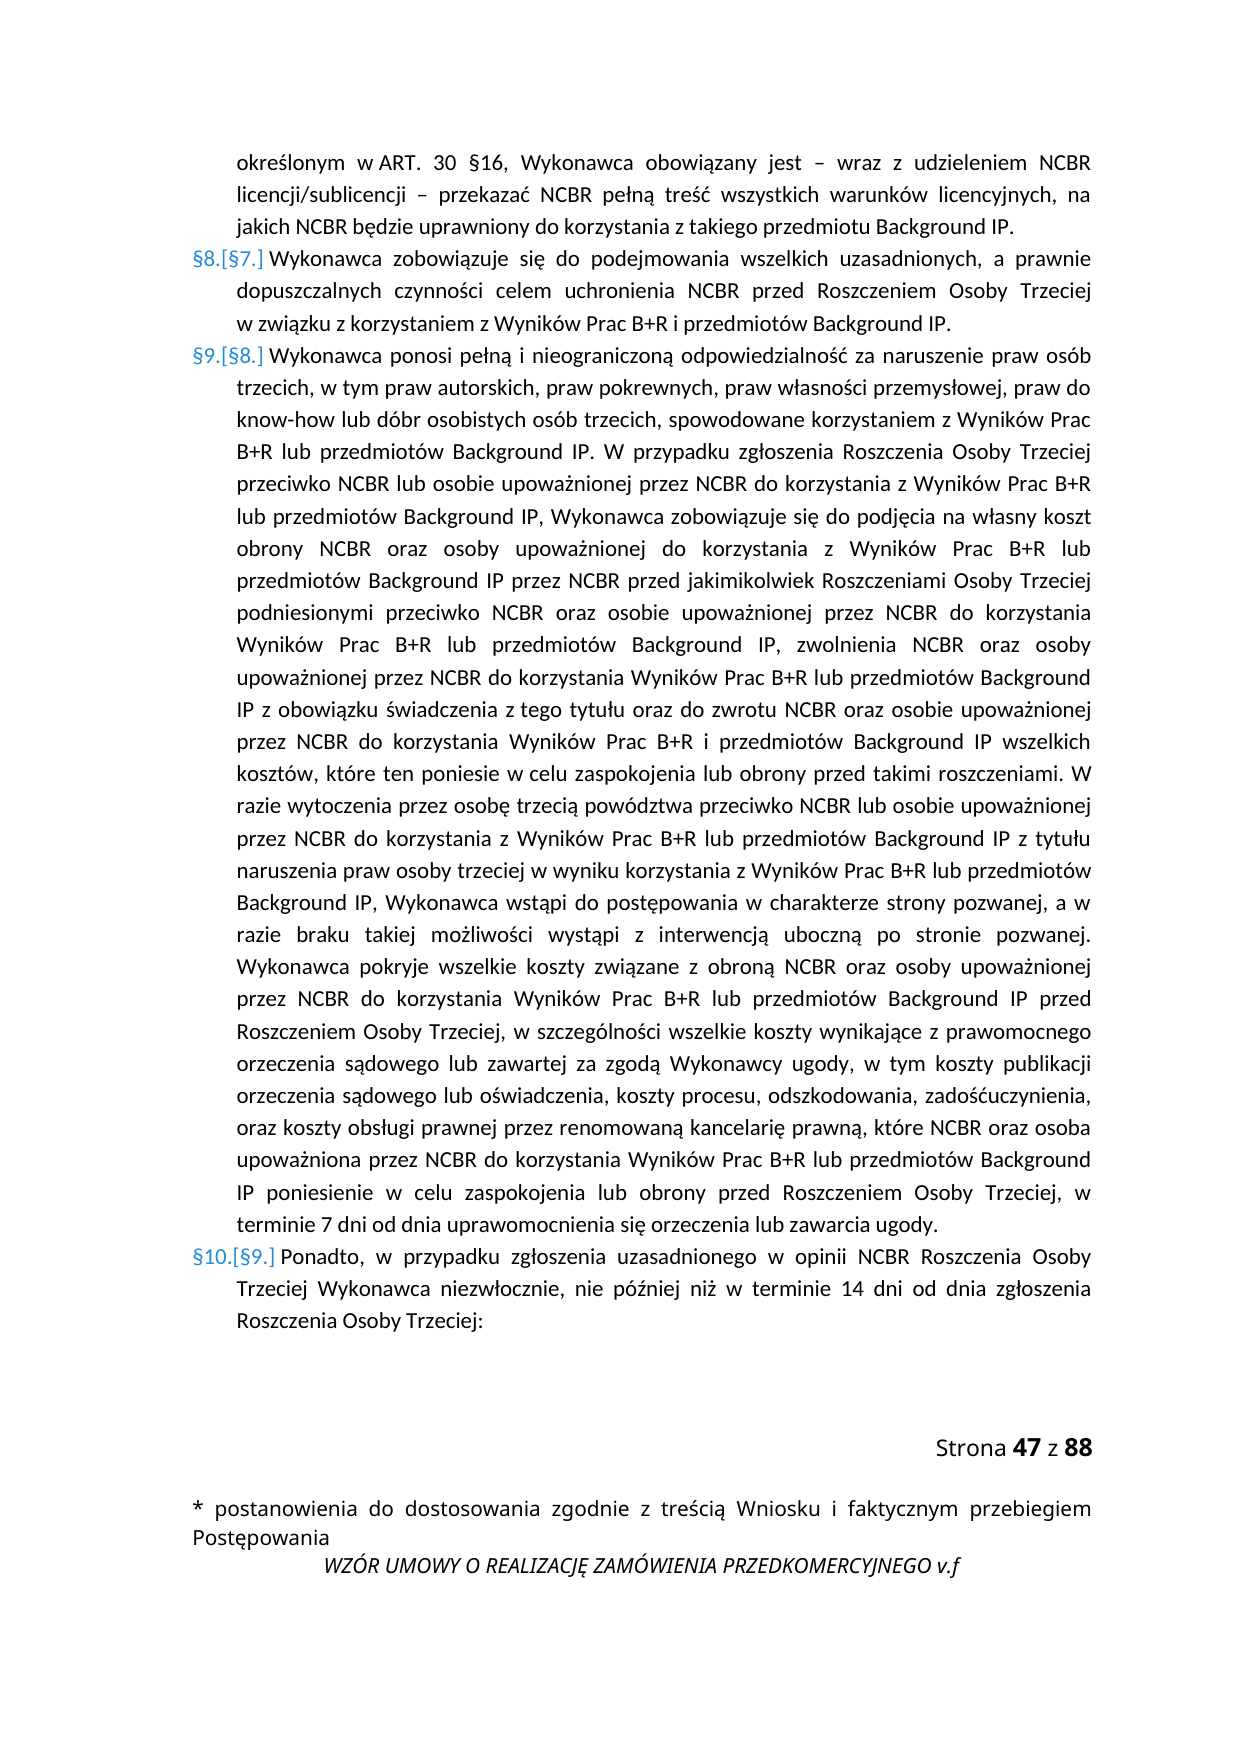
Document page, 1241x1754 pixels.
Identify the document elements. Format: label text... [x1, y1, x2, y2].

list Ponadto, w przypadku zgłoszenia uzasadnionego w opinii NCBR Roszczenia Osoby Trzeciej Wykonawca niezwłocznie, nie później niż w terminie 14 dni od dnia zgłoszenia Roszczenia Osoby Trzeciej: [192, 1242, 1093, 1334]
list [192, 148, 1093, 240]
list Wykonawca zobowiązuje się do podejmowania wszelkich uzasadnionych, a prawnie dopuszczalnych czynności celem uchronienia NCBR przed Roszczeniem Osoby Trzeciej w związku z korzystaniem z Wyników Prac B+R i przedmiotów Background IP. [192, 244, 1093, 337]
list Wykonawca ponosi pełną i nieograniczoną odpowiedzialność za naruszenie praw osób trzecich, w tym praw autorskich, praw pokrewnych, praw własności przemysłowej, praw do know-how lub dóbr osobistych osób trzecich, spowodowane korzystaniem z Wyników Prac B+R lub przedmiotów Background IP. W przypadku zgłoszenia Roszczenia Osoby Trzeciej przeciwko NCBR lub osobie upoważnionej przez NCBR do korzystania z Wyników Prac B+R lub przedmiotów Background IP, Wykonawca zobowiązuje się do podjęcia na własny koszt obrony NCBR oraz osoby upoważnionej do korzystania z Wyników Prac B+R lub przedmiotów Background IP przez NCBR przed jakimikolwiek Roszczeniami Osoby Trzeciej podniesionymi przeciwko NCBR oraz osobie upoważnionej przez NCBR do korzystania Wyników Prac B+R lub przedmiotów Background IP, zwolnienia NCBR oraz osoby upoważnionej przez NCBR do korzystania Wyników Prac B+R lub przedmiotów Background IP z obowiązku świadczenia z tego tytułu oraz do zwrotu NCBR oraz osobie upoważnionej przez NCBR do korzystania Wyników Prac B+R i przedmiotów Background IP wszelkich kosztów, które ten poniesie w celu zaspokojenia lub obrony przed takimi roszczeniami. W razie wytoczenia przez osobę trzecią powództwa przeciwko NCBR lub osobie upoważnionej przez NCBR do korzystania z Wyników Prac B+R lub przedmiotów Background IP z tytułu naruszenia praw osoby trzeciej w wyniku korzystania z Wyników Prac B+R lub przedmiotów Background IP, Wykonawca wstąpi do postępowania w charakterze strony pozwanej, a w razie braku takiej możliwości wystąpi z interwencją uboczną po stronie pozwanej. Wykonawca pokryje wszelkie koszty związane z obroną NCBR oraz osoby upoważnionej przez NCBR do korzystania Wyników Prac B+R lub przedmiotów Background IP przed Roszczeniem Osoby Trzeciej, w szczególności wszelkie koszty wynikające z prawomocnego orzeczenia sądowego lub zawartej za zgodą Wykonawcy ugody, w tym koszty publikacji orzeczenia sądowego lub oświadczenia, koszty procesu, odszkodowania, zadośćuczynienia, oraz koszty obsługi prawnej przez renomowaną kancelarię prawną, które NCBR oraz osoba upoważniona przez NCBR do korzystania Wyników Prac B+R lub przedmiotów Background IP poniesienie w celu zaspokojenia lub obrony przed Roszczeniem Osoby Trzeciej, w terminie 7 dni od dnia uprawomocnienia się orzeczenia lub zawarcia ugody. [192, 341, 1093, 1238]
